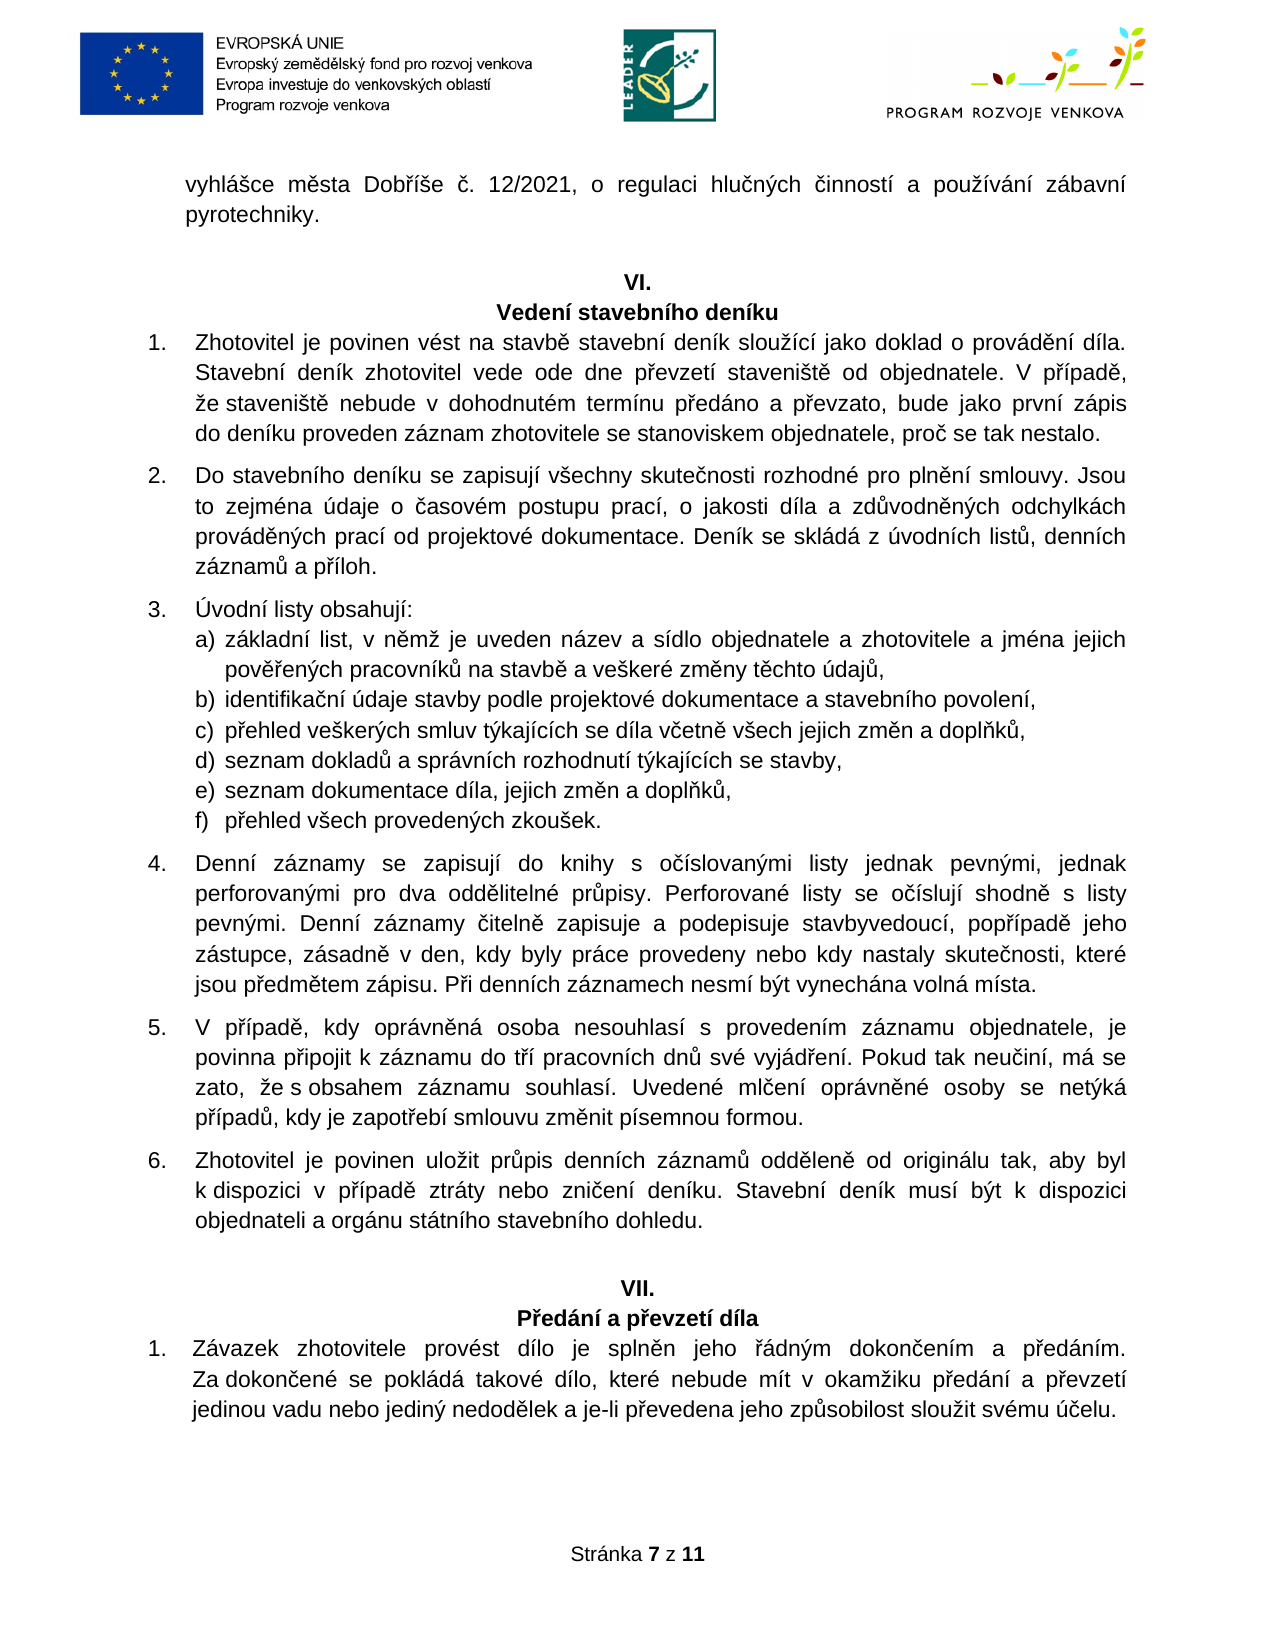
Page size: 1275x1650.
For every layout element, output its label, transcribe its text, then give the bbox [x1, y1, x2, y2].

text 2. Do stavebního deníku se zapisují všechny skutečnosti rozhodné pro plnění smlouvy. Jsou to zejména údaje o časovém postupu prací, o jakosti díla a zdůvodněných odchylkách prováděných prací od projektové dokumentace. Deník se skládá z úvodních listů, denních záznamů a příloh. [148, 462, 1127, 579]
text e) seznam dokumentace díla, jejich změn a doplňků, [195, 777, 1127, 803]
text a) základní list, v němž je uveden název a sídlo objednatele a zhotovitele a jména jejich pověřených pracovníků na stavbě a veškeré změny těchto údajů, [195, 626, 1127, 682]
text 5. V případě, kdy oprávněná osoba nesouhlasí s provedením záznamu objednatele, je povinna připojit k záznamu do tří pracovních dnů své vyjádření. Pokud tak neučiní, má se zato, že s obsahem záznamu souhlasí. Uvedené mlčení oprávněné osoby se netýká případů, kdy je zapotřebí smlouvu změnit písemnou formou. [148, 1013, 1127, 1130]
text d) seznam dokladů a správních rozhodnutí týkajících se stavby, [195, 747, 1127, 773]
text VI. Vedení stavebního deníku [148, 269, 1127, 325]
text 4. Denní záznamy se zapisují do knihy s očíslovanými listy jednak pevnými, jednak perforovanými pro dva oddělitelné průpisy. Perforované listy se očíslují shodně s listy pevnými. Denní záznamy čitelně zapisuje a podepisuje stavbyvedoucí, popřípadě jeho zástupce, zásadně v den, kdy byly práce provedeny nebo kdy nastaly skutečnosti, které jsou předmětem zápisu. Při denních záznamech nesmí být vynechána volná místa. [148, 850, 1127, 997]
text 1. Zhotovitel je povinen vést na stavbě stavební deník sloužící jako doklad o provádění díla. Stavební deník zhotovitel vede ode dne převzetí staveniště od objednatele. V případě, že staveniště nebude v dohodnutém termínu předáno a převzato, bude jako první zápis do deníku proveden záznam zhotovitele se stanoviskem objednatele, proč se tak nestalo. [148, 329, 1127, 446]
text f) přehled všech provedených zkoušek. [195, 807, 1127, 833]
text b) identifikační údaje stavby podle projektové dokumentace a stavebního povolení, [195, 686, 1127, 713]
list Závazek zhotovitele provést dílo je splněn jeho řádným dokončením a předáním. Za dokončené se pokládá takové dílo, které nebude mít v okamžiku předání a převzetí jedinou vadu nebo jediný nedodělek a je-li převedena jeho způsobilost sloužit svému účelu. [148, 1335, 1127, 1422]
text 6. Zhotovitel je povinen uložit průpis denních záznamů odděleně od originálu tak, aby byl k dispozici v případě ztráty nebo zničení deníku. Stavební deník musí být k dispozici objednateli a orgánu státního stavebního dohledu. [148, 1147, 1127, 1233]
text c) přehled veškerých smluv týkajících se díla včetně všech jejich změn a doplňků, [195, 717, 1127, 743]
picture [52, 5, 572, 142]
picture [622, 27, 716, 121]
picture [887, 27, 1146, 121]
text 3. Úvodní listy obsahují: [148, 596, 1127, 622]
text VII. Předání a převzetí díla [148, 1275, 1127, 1331]
